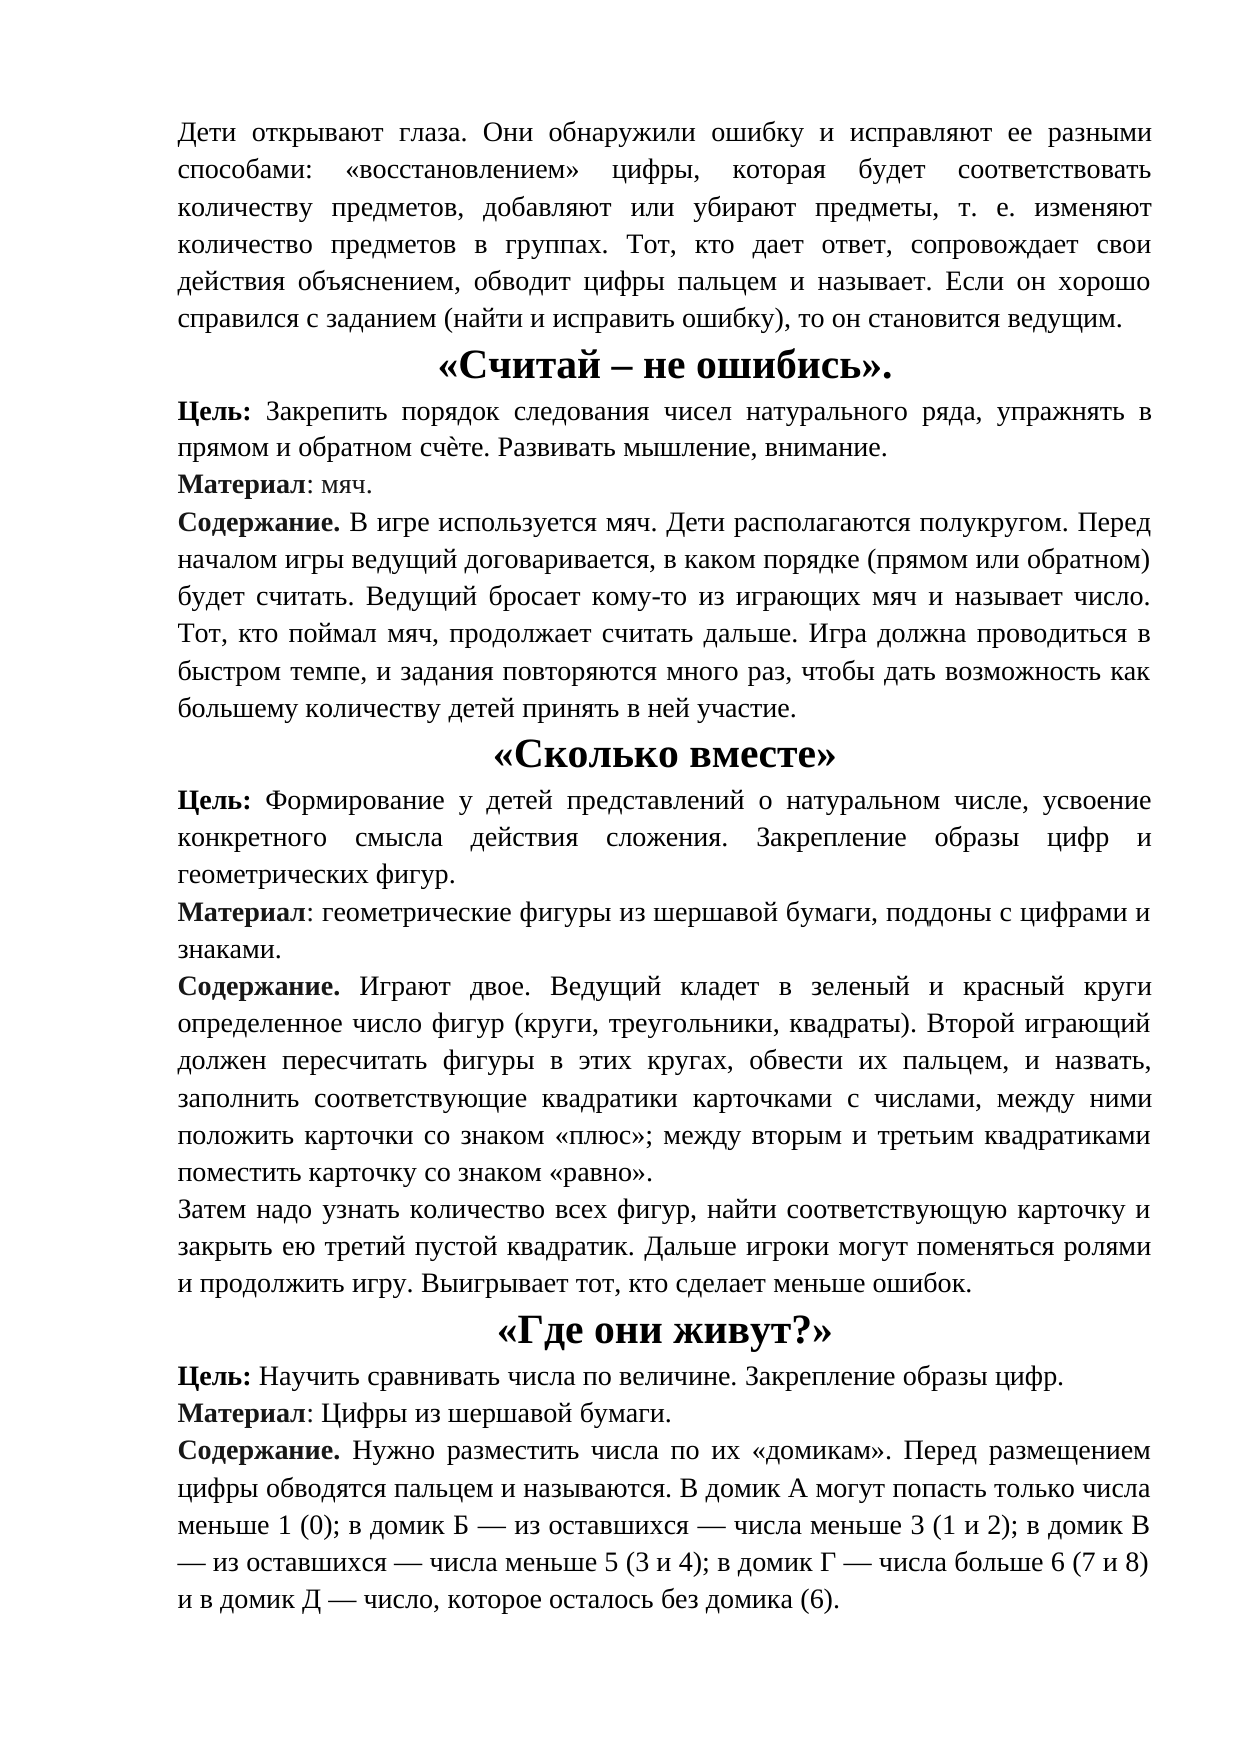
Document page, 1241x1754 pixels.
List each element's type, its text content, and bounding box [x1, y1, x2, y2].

text — из оставшихся — числа меньше 5 (3 и 4); в домик Г — числа больше 6 (7 и 8) и в домик Д — число, которое осталось без домика (6). [177, 1545, 1152, 1614]
text Содержание. Играют двое. Ведущий кладет в зеленый и красный круги определенное число фигур (круги, треугольники, квадраты). Второй играющий должен пересчитать фигуры в этих кругах, обвести их пальцем, и назвать, заполнить соответствующие квадратики карточками с числами, между ними положить карточки со знаком «плюс»; между вторым и третьим квадратиками поместить карточку со знаком «равно». [177, 969, 1152, 1187]
text Дети открывают глаза. Они обнаружили ошибку и исправляют ее разными способами: «восстановлением» цифры, которая будет соответствовать количеству предметов, добавляют или убирают предметы, т. е. изменяют количество предметов в группах. Тот, кто дает ответ, сопровождает свои действия объяснением, обводит цифры пальцем и называет. Если он хорошо справился с заданием (найти и исправить ошибку), то он становится ведущим. [177, 115, 1152, 334]
text Затем надо узнать количество всех фигур, найти соответствующую карточку и закрыть ею третий пустой квадратик. Дальше игроки могут поменяться ролями и продолжить игру. Выигрывает тот, кто сделает меньше ошибок. [177, 1192, 1152, 1299]
text Материал: Цифры из шершавой бумаги. [177, 1396, 1182, 1428]
text Цель: Закрепить порядок следования чисел натурального ряда, упражнять в прямом и обратном счѐте. Развивать мышление, внимание. [177, 394, 1152, 463]
text Содержание. Нужно разместить числа по их «домикам». Перед размещением цифры обводятся пальцем и называются. В домик А могут попасть только числа меньше 1 (0); в домик Б — из оставшихся — числа меньше 3 (1 и 2); в домик В [177, 1433, 1152, 1540]
text Цель: Научить сравнивать числа по величине. Закрепление образы цифр. [177, 1359, 1182, 1391]
text Материал: геометрические фигуры из шершавой бумаги, поддоны с цифрами и знаками. [177, 894, 1152, 964]
text Цель: Формирование у детей представлений о натуральном числе, усвоение конкретного смысла действия сложения. Закрепление образы цифр и геометрических фигур. [177, 783, 1152, 890]
subtitle «Считай – не ошибись». [198, 339, 1131, 387]
subtitle «Где они живут?» [302, 1304, 1027, 1352]
subtitle «Сколько вместе» [198, 728, 1131, 776]
text Материал: мяч. [177, 467, 1182, 500]
text Содержание. В игре используется мяч. Дети располагаются полукругом. Перед началом игры ведущий договаривается, в каком порядке (прямом или обратном) будет считать. Ведущий бросает кому-то из играющих мяч и называет число. Тот, кто поймал мяч, продолжает считать дальше. Игра должна проводиться в быстром темпе, и задания повторяются много раз, чтобы дать возможность как большему количеству детей принять в ней участие. [177, 505, 1152, 723]
